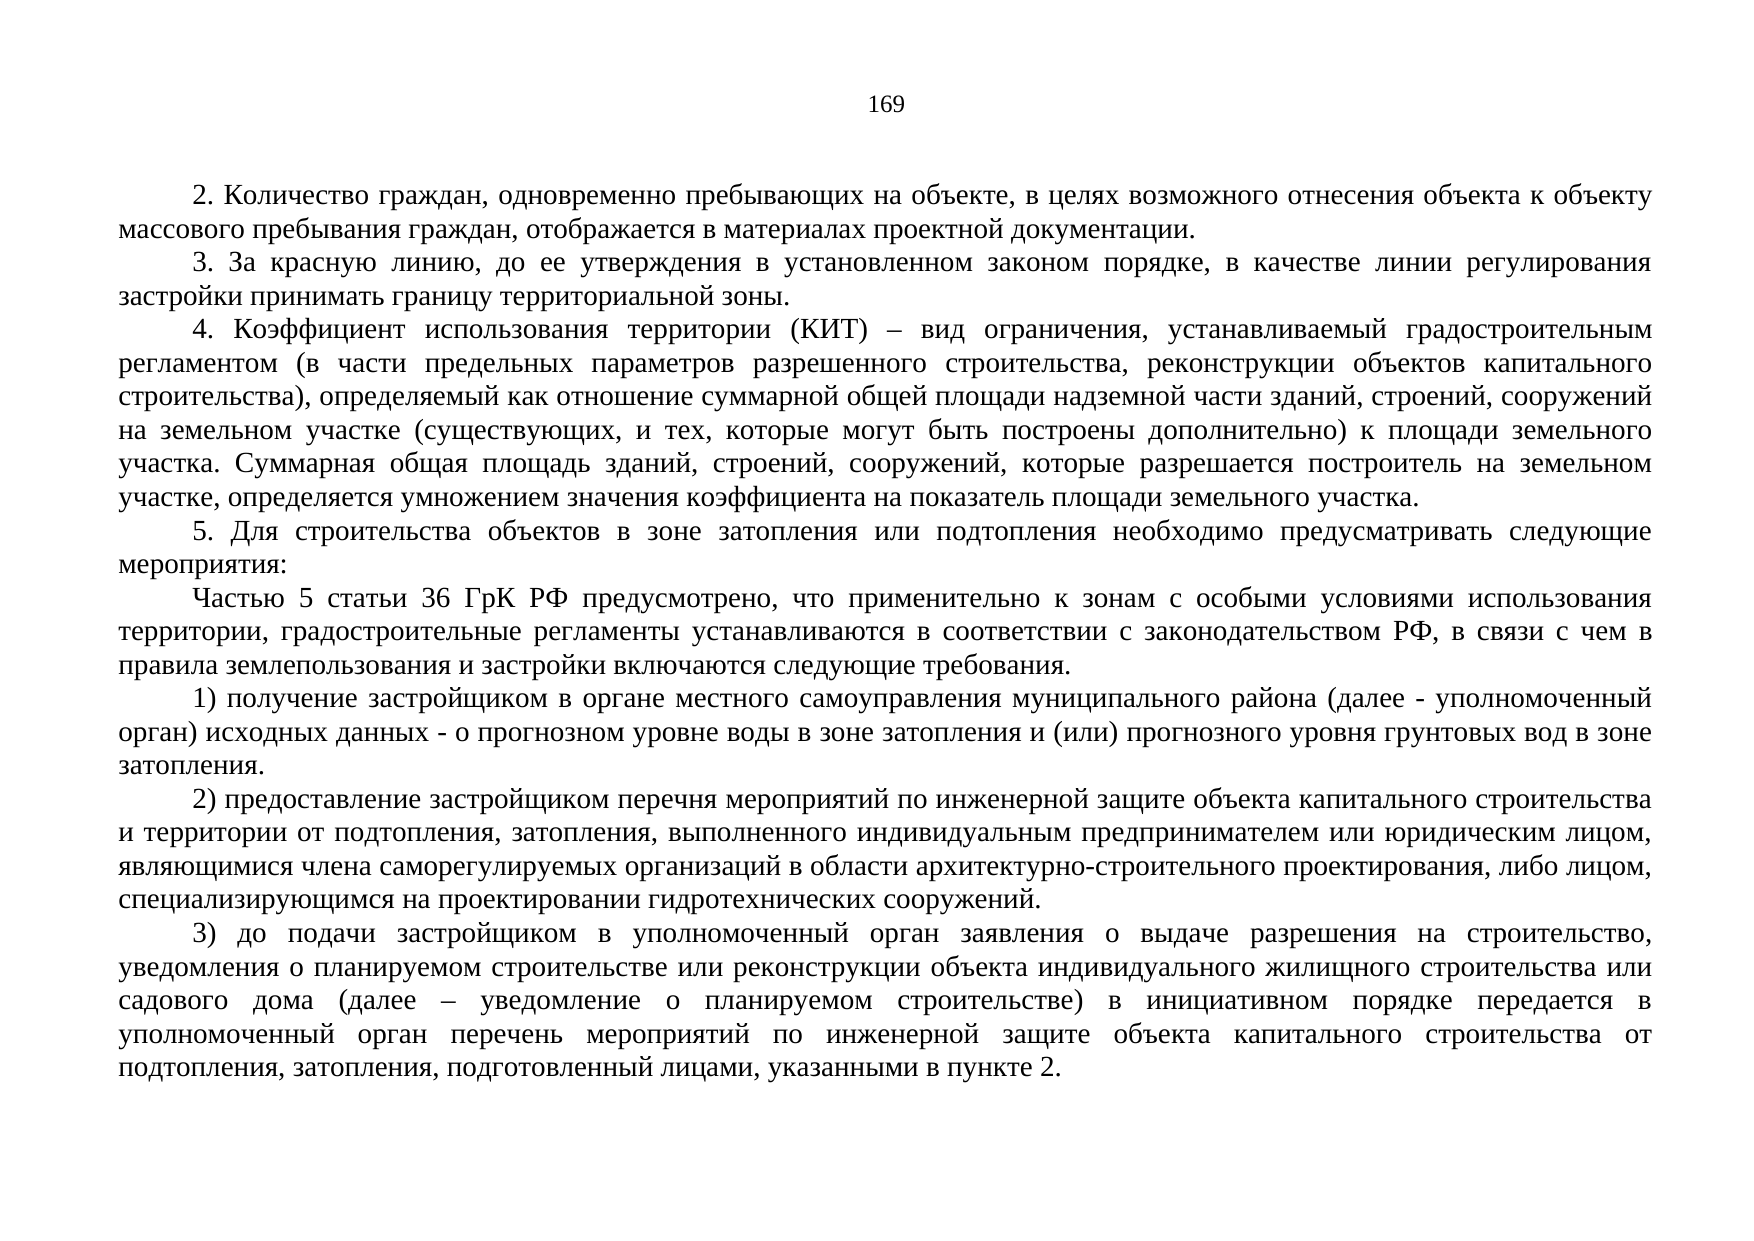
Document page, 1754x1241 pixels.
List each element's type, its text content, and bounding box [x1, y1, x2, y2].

text 4. Коэффициент использования территории (КИТ) – вид ограничения, устанавливаемый градостроительным регламентом (в части предельных параметров разрешенного строительства, реконструкции объектов капитального строительства), определяемый как отношение суммарной общей площади надземной части зданий, строений, сооружений на земельном участке (существующих, и тех, которые могут быть построены дополнительно) к площади земельного участка. Суммарная общая площадь зданий, строений, сооружений, которые разрешается построитель на земельном участке, определяется умножением значения коэффициента на показатель площади земельного участка. [118, 311, 1654, 513]
text Частью 5 статьи 36 ГрК РФ предусмотрено, что применительно к зонам с особыми условиями использования территории, градостроительные регламенты устанавливаются в соответствии с законодательством РФ, в связи с чем в правила землепользования и застройки включаются следующие требования. [118, 580, 1654, 680]
text 5. Для строительства объектов в зоне затопления или подтопления необходимо предусматривать следующие мероприятия: [118, 513, 1654, 580]
text 2. Количество граждан, одновременно пребывающих на объекте, в целях возможного отнесения объекта к объекту массового пребывания граждан, отображается в материалах проектной документации. [118, 177, 1654, 244]
text 3) до подачи застройщиком в уполномоченный орган заявления о выдаче разрешения на строительство, уведомления о планируемом строительстве или реконструкции объекта индивидуального жилищного строительства или садового дома (далее – уведомление о планируемом строительстве) в инициативном порядке передается в уполномоченный орган перечень мероприятий по инженерной защите объекта капитального строительства от подтопления, затопления, подготовленный лицами, указанными в пункте 2. [118, 915, 1654, 1083]
text 1) получение застройщиком в органе местного самоуправления муниципального района (далее - уполномоченный орган) исходных данных - о прогнозном уровне воды в зоне затопления и (или) прогнозного уровня грунтовых вод в зоне затопления. [118, 680, 1654, 781]
text 2) предоставление застройщиком перечня мероприятий по инженерной защите объекта капитального строительства и территории от подтопления, затопления, выполненного индивидуальным предпринимателем или юридическим лицом, являющимися члена саморегулируемых организаций в области архитектурно-строительного проектирования, либо лицом, специализирующимся на проектировании гидротехнических сооружений. [118, 781, 1654, 915]
text 3. За красную линию, до ее утверждения в установленном законом порядке, в качестве линии регулирования застройки принимать границу территориальной зоны. [118, 244, 1654, 311]
